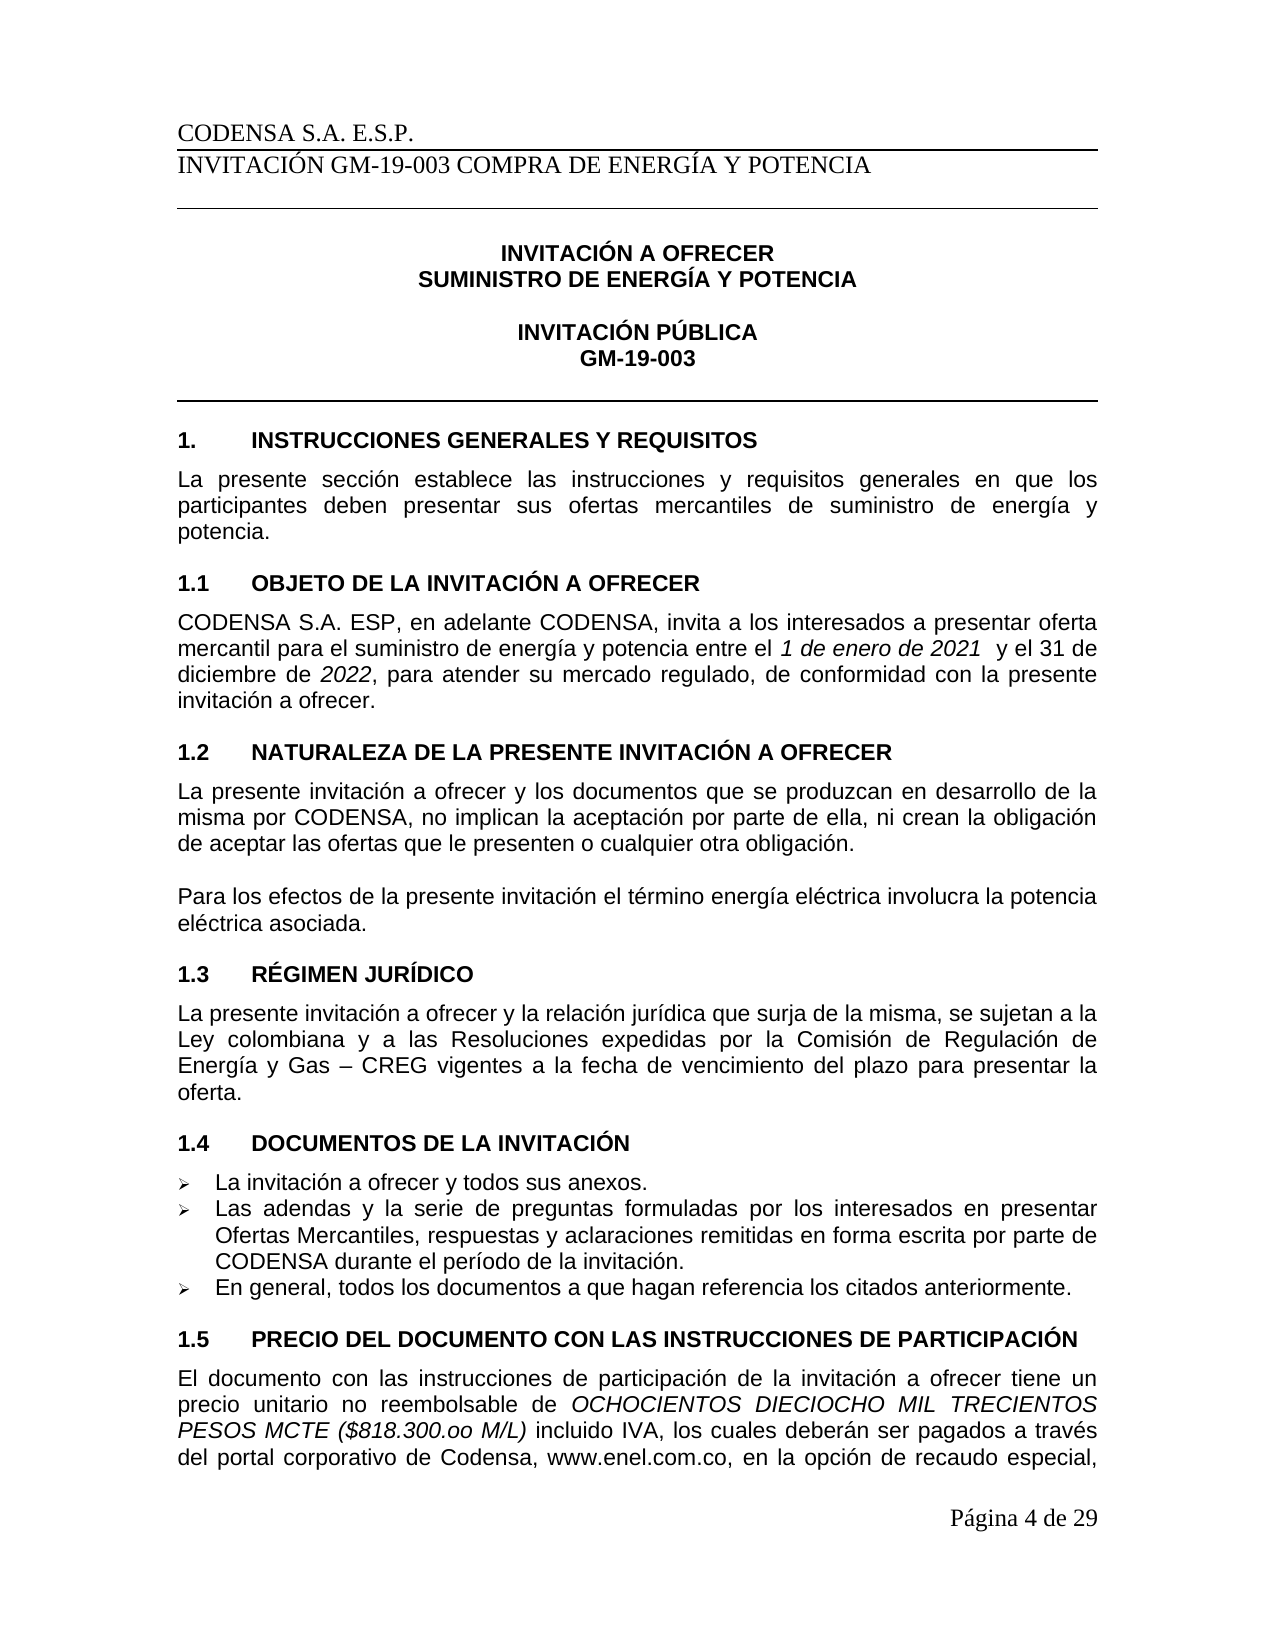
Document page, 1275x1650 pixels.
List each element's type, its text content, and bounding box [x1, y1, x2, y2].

text La presente invitación a ofrecer y los documentos que se produzcan en desarrollo de la misma por CODENSA, no implican la aceptación por parte de ella, ni crean la obligación de aceptar las ofertas que le presenten o cualquier otra obligación. [177, 778, 1098, 857]
list En general, todos los documentos a que hagan referencia los citados anteriormente. [177, 1274, 1098, 1301]
subtitle DOCUMENTOS DE LA INVITACIÓN [177, 1130, 1098, 1156]
subtitle PRECIO DEL DOCUMENTO CON Las INSTRUCCIONES DE PARTICIPACIÓN [177, 1326, 1098, 1352]
text La presente invitación a ofrecer y la relación jurídica que surja de la misma, se sujetan a la Ley colombiana y a las Resoluciones expedidas por la Comisión de Regulación de Energía y Gas – CREG vigentes a la fecha de vencimiento del plazo para presentar la oferta. [177, 1000, 1098, 1105]
subtitle OBJETO DE LA INVITACIÓN A OFRECER [177, 569, 1098, 596]
subtitle NATURALEZA DE LA PRESENTE invitación a ofrecer [177, 739, 1098, 765]
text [177, 1364, 1098, 1470]
text INVITACIÓN PÚBLICA [177, 319, 1098, 345]
text SUMINISTRO DE ENERGÍA Y POTENCIA [177, 266, 1098, 293]
text GM-19-003 [177, 345, 1098, 372]
text La presente sección establece las instrucciones y requisitos generales en que los participantes deben presentar sus ofertas mercantiles de suministro de energía y potencia. [177, 466, 1098, 544]
text INVITACIÓN A OFRECER [177, 240, 1098, 266]
subtitle INSTRUCCIONES GENERALES Y REQUISITOS [177, 427, 1098, 453]
subtitle RÉGIMEN JURÍDICO [177, 961, 1098, 987]
text CODENSA S.A. ESP, en adelante CODENSA, invita a los interesados a presentar oferta mercantil para el suministro de energía y potencia entre el 1 de enero de 2021 y el 31 de diciembre de 2022, para atender su mercado regulado, de conformidad con la presente invitación a ofrecer. [177, 608, 1098, 714]
text Para los efectos de la presente invitación el término energía eléctrica involucra la potencia eléctrica asociada. [177, 883, 1098, 936]
list Las adendas y la serie de preguntas formuladas por los interesados en presentar Ofertas Mercantiles, respuestas y aclaraciones remitidas en forma escrita por parte de CODENSA durante el período de la invitación. [177, 1195, 1098, 1274]
list La invitación a ofrecer y todos sus anexos. [177, 1169, 1098, 1195]
